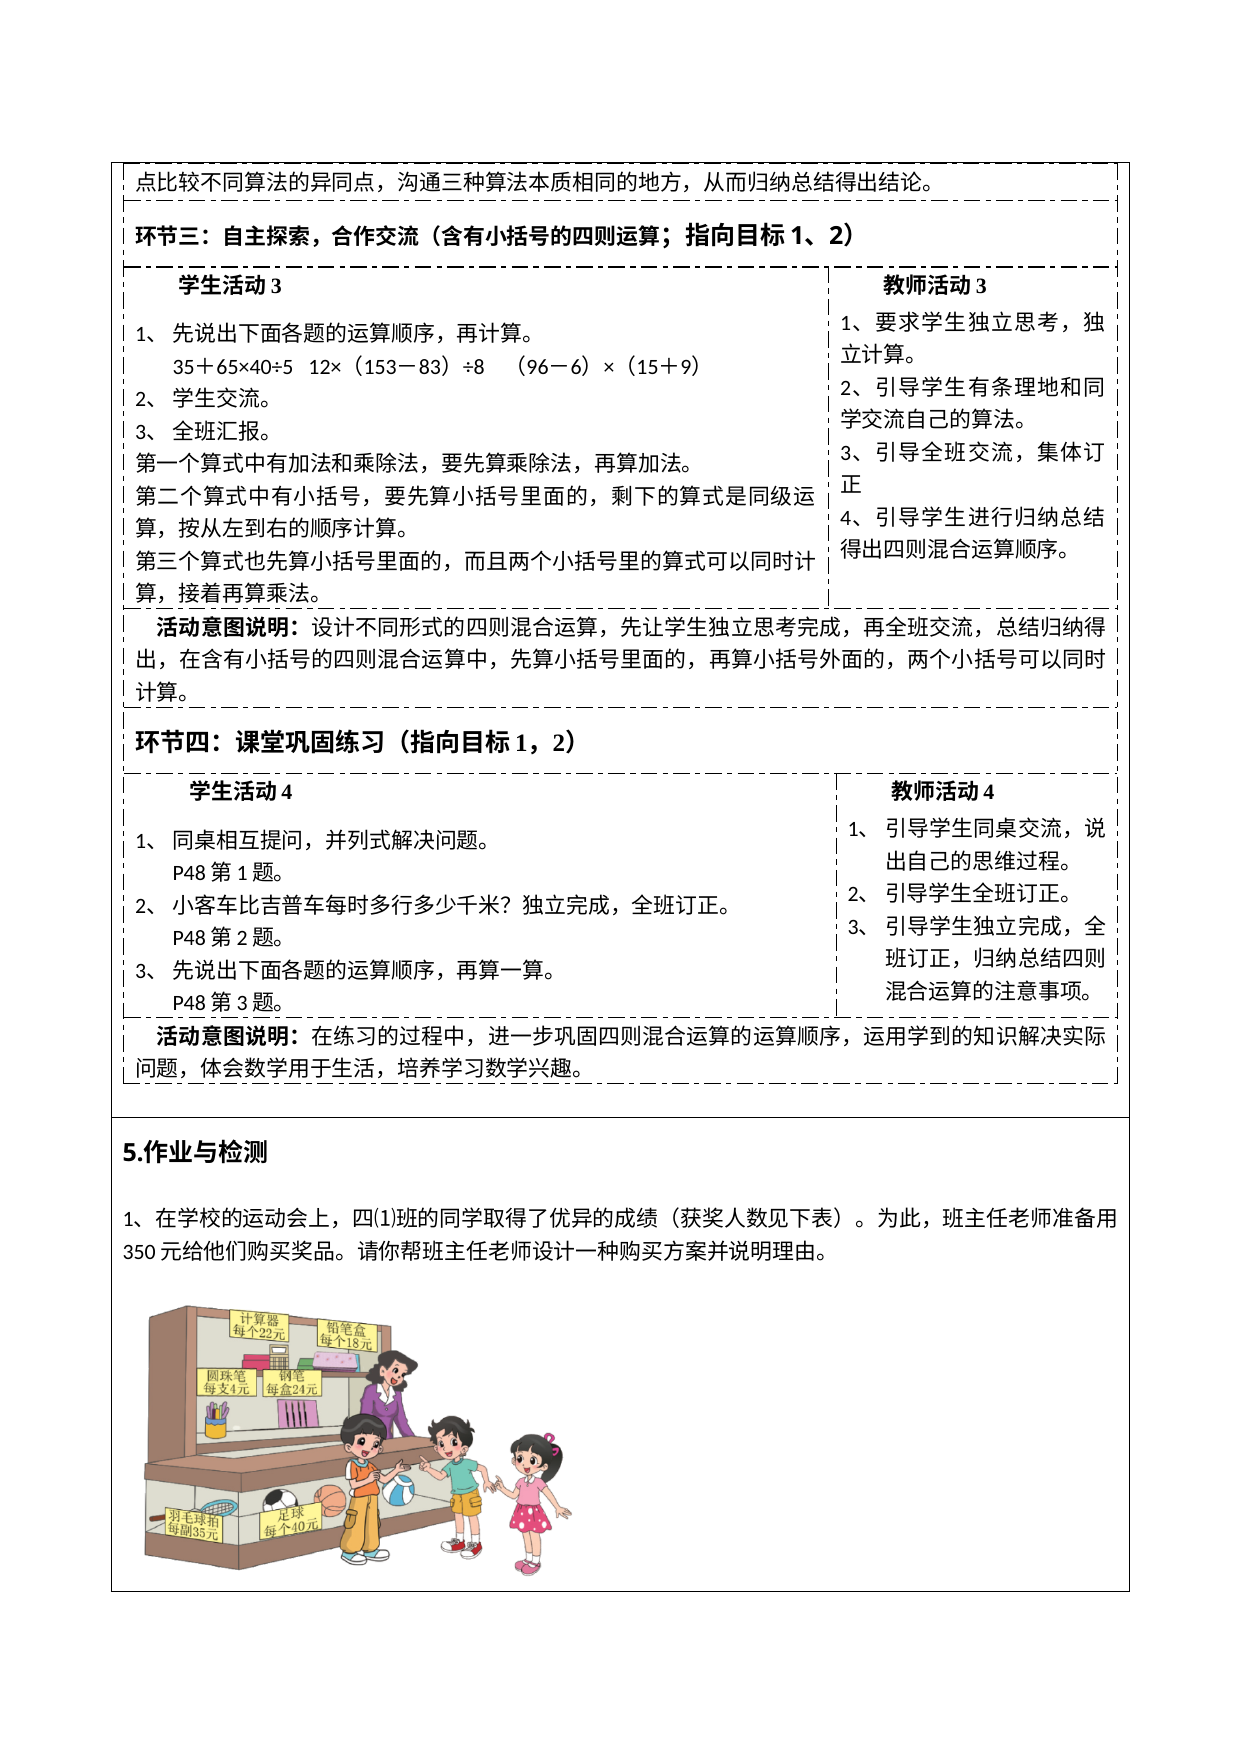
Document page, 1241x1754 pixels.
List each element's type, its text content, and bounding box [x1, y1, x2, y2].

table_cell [112, 1118, 1129, 1591]
picture [127, 1277, 576, 1580]
table_cell 5.学习过程设计 [112, 163, 1129, 1117]
